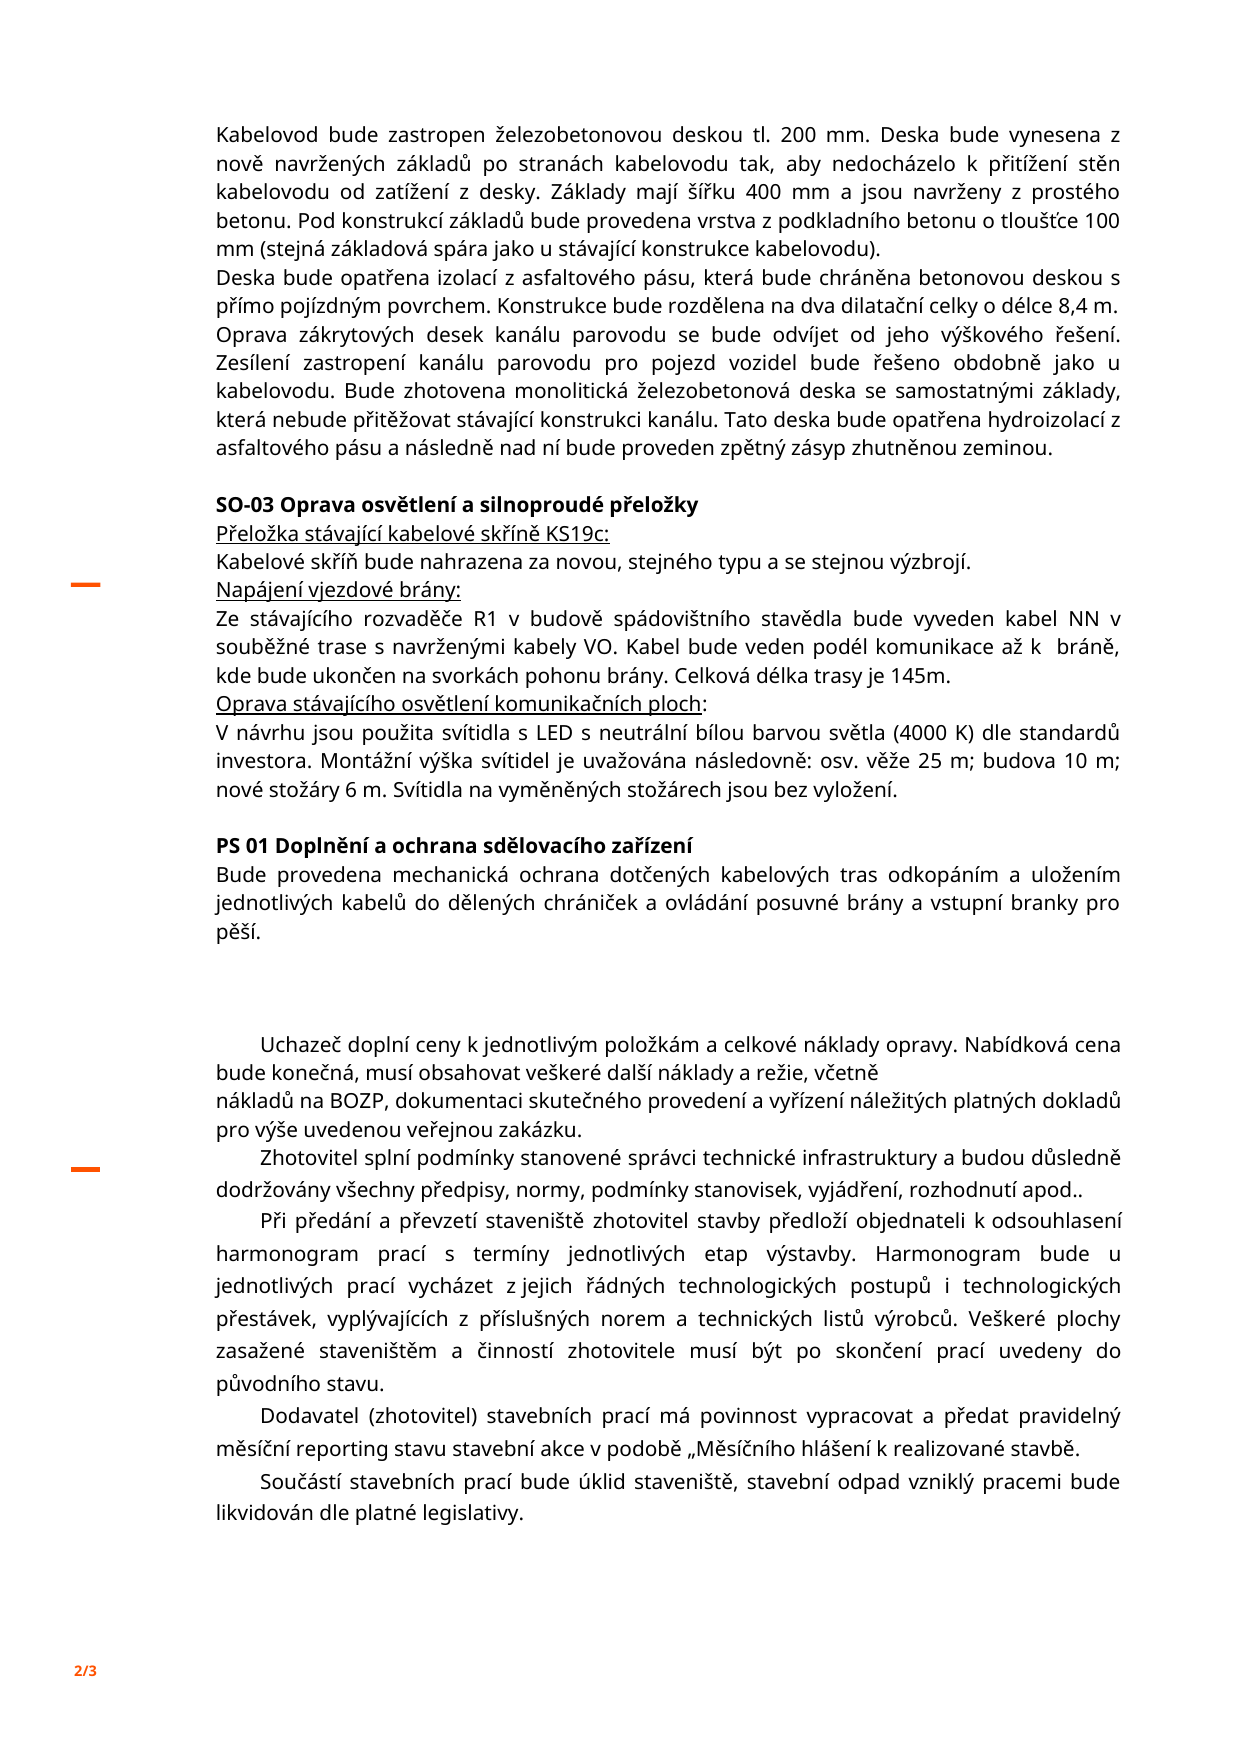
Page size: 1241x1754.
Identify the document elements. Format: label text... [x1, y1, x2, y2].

text Kabelové skříň bude nahrazena za novou, stejného typu a se stejnou výzbrojí. [216, 547, 1122, 576]
text Součástí stavebních prací bude úklid staveniště, stavební odpad vzniklý pracemi bude likvidován dle platné legislativy. [216, 1467, 1122, 1527]
text PS 01 Doplnění a ochrana sdělovacího zařízení [216, 832, 1122, 860]
text Při předání a převzetí staveniště zhotovitel stavby předloží objednateli k odsouhlasení harmonogram prací s termíny jednotlivých etap výstavby. Harmonogram bude u jednotlivých prací vycházet z jejich řádných technologických postupů i technologických přestávek, vyplývajících z příslušných norem a technických listů výrobců. Veškeré plochy zasažené staveništěm a činností zhotovitele musí být po skončení prací uvedeny do původního stavu. [216, 1206, 1122, 1397]
text Oprava stávajícího osvětlení komunikačních ploch: [216, 689, 1122, 718]
text Napájení vjezdové brány: [216, 576, 1122, 604]
text V návrhu jsou použita svítidla s LED s neutrální bílou barvou světla (4000 K) dle standardů investora. Montážní výška svítidel je uvažována následovně: osv. věže 25 m; budova 10 m; nové stožáry 6 m. Svítidla na vyměněných stožárech jsou bez vyložení. [216, 718, 1122, 803]
text Oprava zákrytových desek kanálu parovodu se bude odvíjet od jeho výškového řešení. Zesílení zastropení kanálu parovodu pro pojezd vozidel bude řešeno obdobně jako u kabelovodu. Bude zhotovena monolitická železobetonová deska se samostatnými základy, která nebude přitěžovat stávající konstrukci kanálu. Tato deska bude opatřena hydroizolací z asfaltového pásu a následně nad ní bude proveden zpětný zásyp zhutněnou zeminou. [216, 320, 1122, 462]
text Deska bude opatřena izolací z asfaltového pásu, která bude chráněna betonovou deskou s přímo pojízdným povrchem. Konstrukce bude rozdělena na dva dilatační celky o délce 8,4 m. [216, 263, 1122, 320]
text Uchazeč doplní ceny k jednotlivým položkám a celkové náklady opravy. Nabídková cena bude konečná, musí obsahovat veškeré další náklady a režie, včetně [216, 1030, 1122, 1087]
text Zhotovitel splní podmínky stanovené správci technické infrastruktury a budou důsledně dodržovány všechny předpisy, normy, podmínky stanovisek, vyjádření, rozhodnutí apod.. [216, 1143, 1122, 1203]
text Ze stávajícího rozvaděče R1 v budově spádovištního stavědla bude vyveden kabel NN v souběžné trase s navrženými kabely VO. Kabel bude veden podél komunikace až k bráně, kde bude ukončen na svorkách pohonu brány. Celková délka trasy je 145m. [216, 604, 1122, 689]
text nákladů na BOZP, dokumentaci skutečného provedení a vyřízení náležitých platných dokladů pro výše uvedenou veřejnou zakázku. [216, 1087, 1122, 1143]
text Dodavatel (zhotovitel) stavebních prací má povinnost vypracovat a předat pravidelný měsíční reporting stavu stavební akce v podobě „Měsíčního hlášení k realizované stavbě. [216, 1402, 1122, 1463]
text Bude provedena mechanická ochrana dotčených kabelových tras odkopáním a uložením jednotlivých kabelů do dělených chrániček a ovládání posuvné brány a vstupní branky pro pěší. [216, 860, 1122, 945]
text SO-03 Oprava osvětlení a silnoproudé přeložky [216, 490, 1122, 519]
text Přeložka stávající kabelové skříně KS19c: [216, 519, 1122, 547]
text Kabelovod bude zastropen železobetonovou deskou tl. 200 mm. Deska bude vynesena z nově navržených základů po stranách kabelovodu tak, aby nedocházelo k přitížení stěn kabelovodu od zatížení z desky. Základy mají šířku 400 mm a jsou navrženy z prostého betonu. Pod konstrukcí základů bude provedena vrstva z podkladního betonu o tloušťce 100 mm (stejná základová spára jako u stávající konstrukce kabelovodu). [216, 121, 1122, 263]
